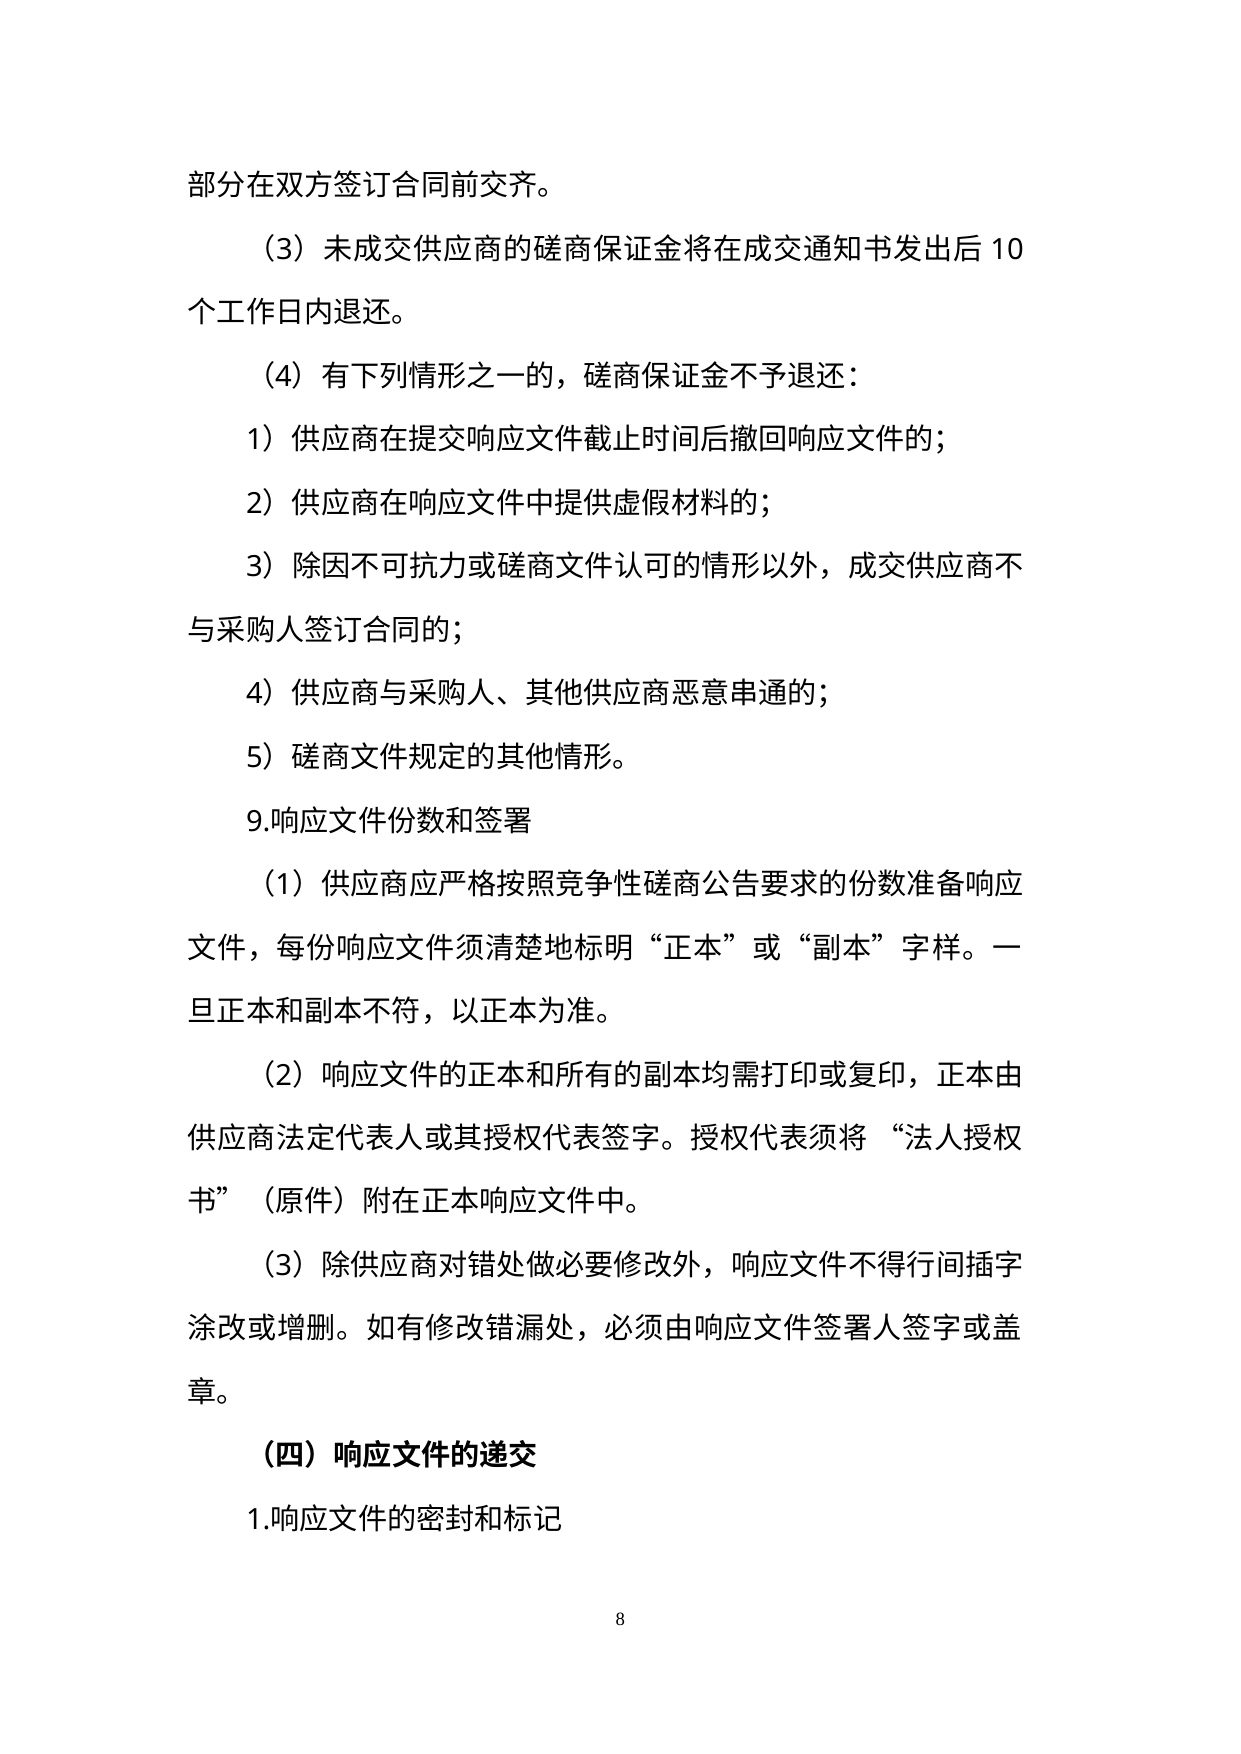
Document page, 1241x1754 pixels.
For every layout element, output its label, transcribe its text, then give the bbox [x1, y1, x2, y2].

text 4）供应商与采购人、其他供应商恶意串通的； [187, 670, 1023, 712]
text 1）供应商在提交响应文件截止时间后撤回响应文件的； [187, 416, 1023, 458]
text 3）除因不可抗力或磋商文件认可的情形以外，成交供应商不与采购人签订合同的； [187, 543, 1023, 649]
text 5）磋商文件规定的其他情形。 [187, 733, 1023, 776]
list （四）响应文件的递交 [246, 1432, 1023, 1474]
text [187, 162, 1023, 204]
text （1）供应商应严格按照竞争性磋商公告要求的份数准备响应文件，每份响应文件须清楚地标明“正本”或“副本”字样。一旦正本和副本不符，以正本为准。 [187, 861, 1023, 1030]
list 9.响应文件份数和签署 [187, 797, 1023, 839]
text （4）有下列情形之一的，磋商保证金不予退还： [187, 352, 1023, 395]
text （2）响应文件的正本和所有的副本均需打印或复印，正本由供应商法定代表人或其授权代表签字。授权代表须将 “法人授权书”（原件）附在正本响应文件中。 [187, 1051, 1023, 1220]
text （3）除供应商对错处做必要修改外，响应文件不得行间插字、涂改或增删。如有修改错漏处，必须由响应文件签署人签字或盖章。 [187, 1241, 1023, 1411]
text （3）未成交供应商的磋商保证金将在成交通知书发出后10个工作日内退还。 [187, 225, 1023, 331]
text 2）供应商在响应文件中提供虚假材料的； [187, 479, 1023, 522]
list 1.响应文件的密封和标记 [187, 1495, 1023, 1538]
